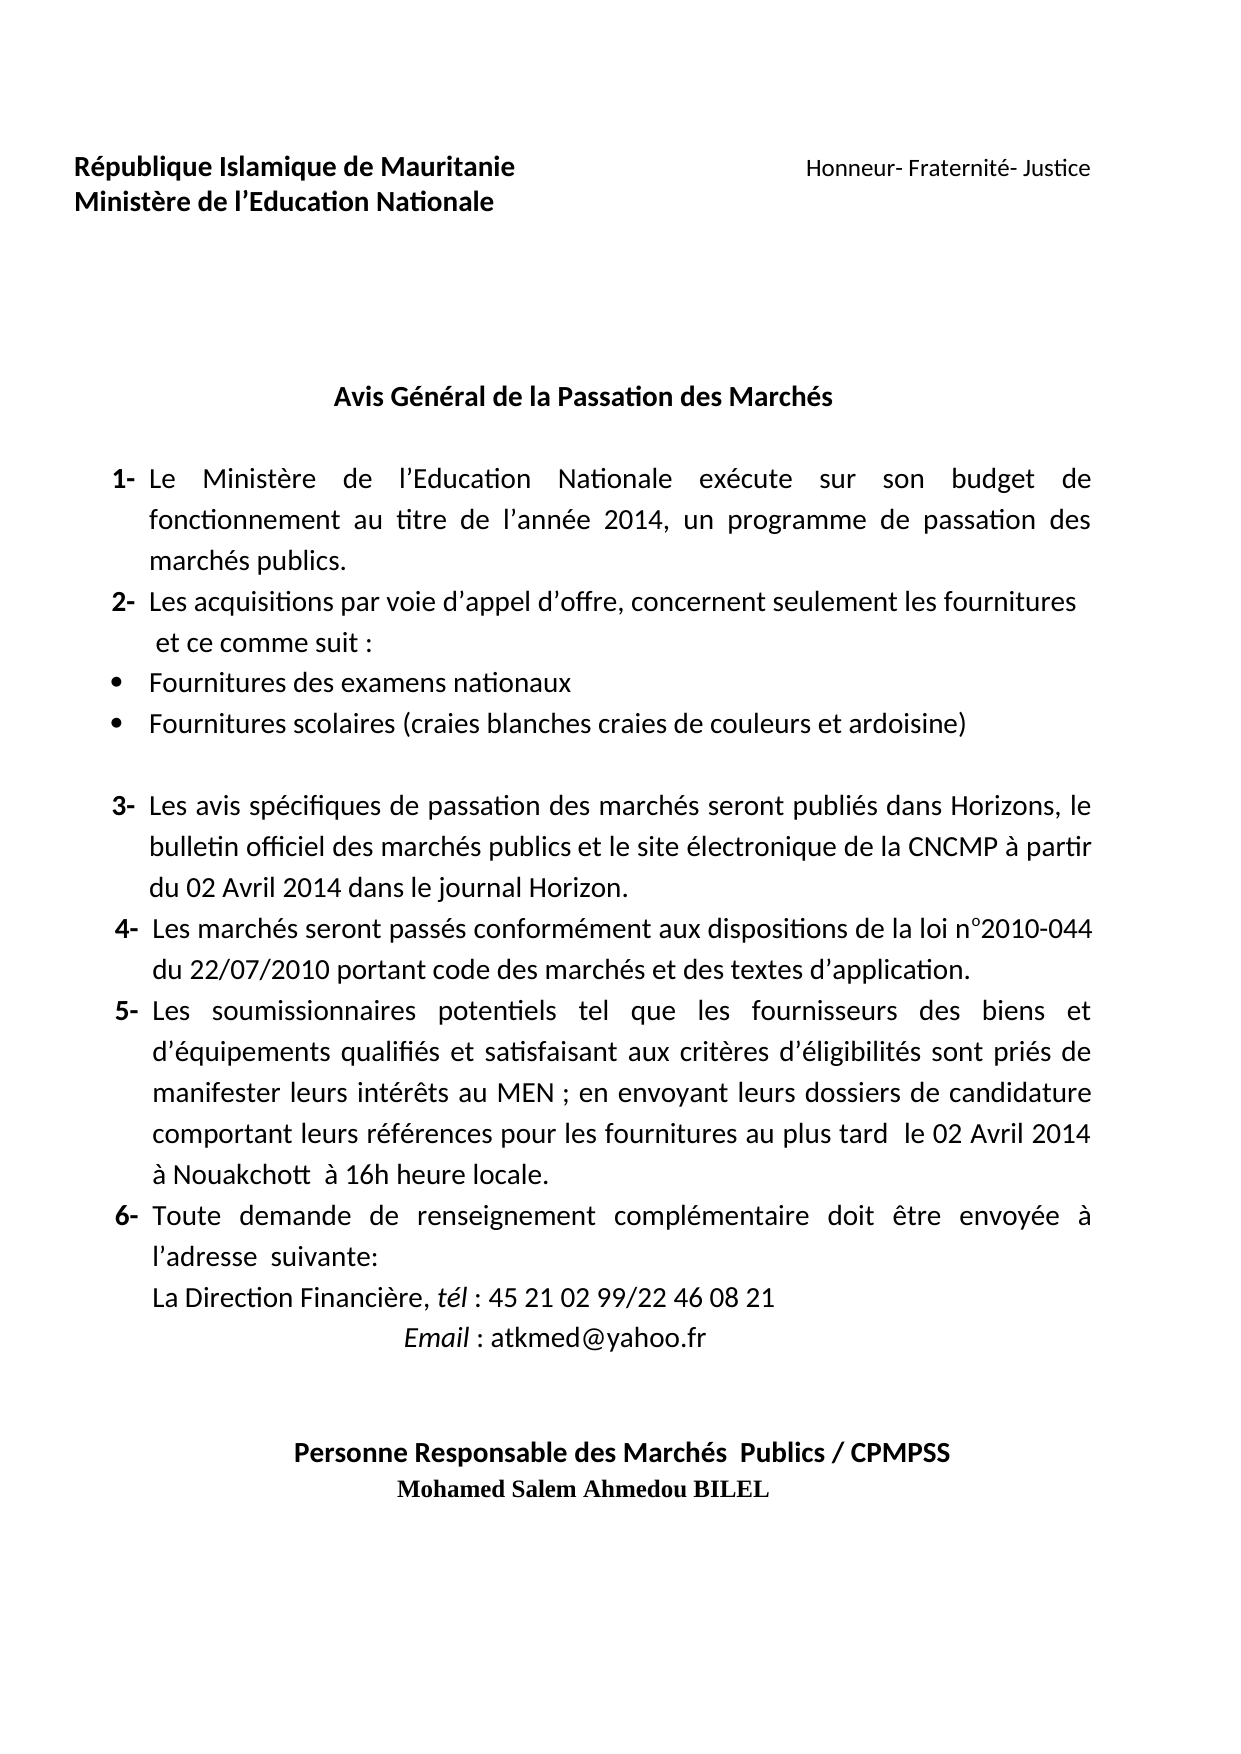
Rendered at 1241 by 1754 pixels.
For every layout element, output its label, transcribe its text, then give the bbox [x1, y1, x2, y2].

list Les acquisitions par voie d’appel d’offre, concernent seulement les fournitures [111, 583, 1093, 618]
list Le Ministère de l’Education Nationale exécute sur son budget de fonctionnement au titre de l’année 2014, un programme de passation des marchés publics. [111, 460, 1093, 577]
list Fournitures scolaires (craies blanches craies de couleurs et ardoisine) [111, 706, 1093, 741]
list Toute demande de renseignement complémentaire doit être envoyée à l’adresse suivante: [114, 1197, 1093, 1273]
text Ministère de l’Education Nationale [74, 183, 1093, 219]
list Fournitures des examens nationaux [111, 664, 1093, 700]
text La Direction Financière, tél : 45 21 02 99/22 46 08 21 [152, 1279, 1093, 1314]
list Les avis spécifiques de passation des marchés seront publiés dans Horizons, le bulletin officiel des marchés publics et le site électronique de la CNCMP à partir du 02 Avril 2014 dans le journal Horizon. [111, 787, 1093, 905]
text Email : atkmed@yahoo.fr [74, 1319, 1093, 1355]
list et ce comme suit : [149, 624, 1093, 659]
text Avis Général de la Passation des Marchés [74, 378, 1093, 414]
text République Islamique de Mauritanie Honneur- Fraternité- Justice [74, 148, 1093, 183]
list Les soumissionnaires potentiels tel que les fournisseurs des biens et d’équipements qualifiés et satisfaisant aux critères d’éligibilités sont priés de manifester leurs intérêts au MEN ; en envoyant leurs dossiers de candidature comportant leurs références pour les fournitures au plus tard le 02 Avril 2014 à Nouakchott à 16h heure locale. [114, 992, 1093, 1191]
list Personne Responsable des Marchés Publics / CPMPSS [152, 1434, 1093, 1469]
text Mohamed Salem Ahmedou BILEL [74, 1474, 1093, 1503]
list Les marchés seront passés conformément aux dispositions de la loi no2010-044 du 22/07/2010 portant code des marchés et des textes d’application. [114, 910, 1093, 987]
